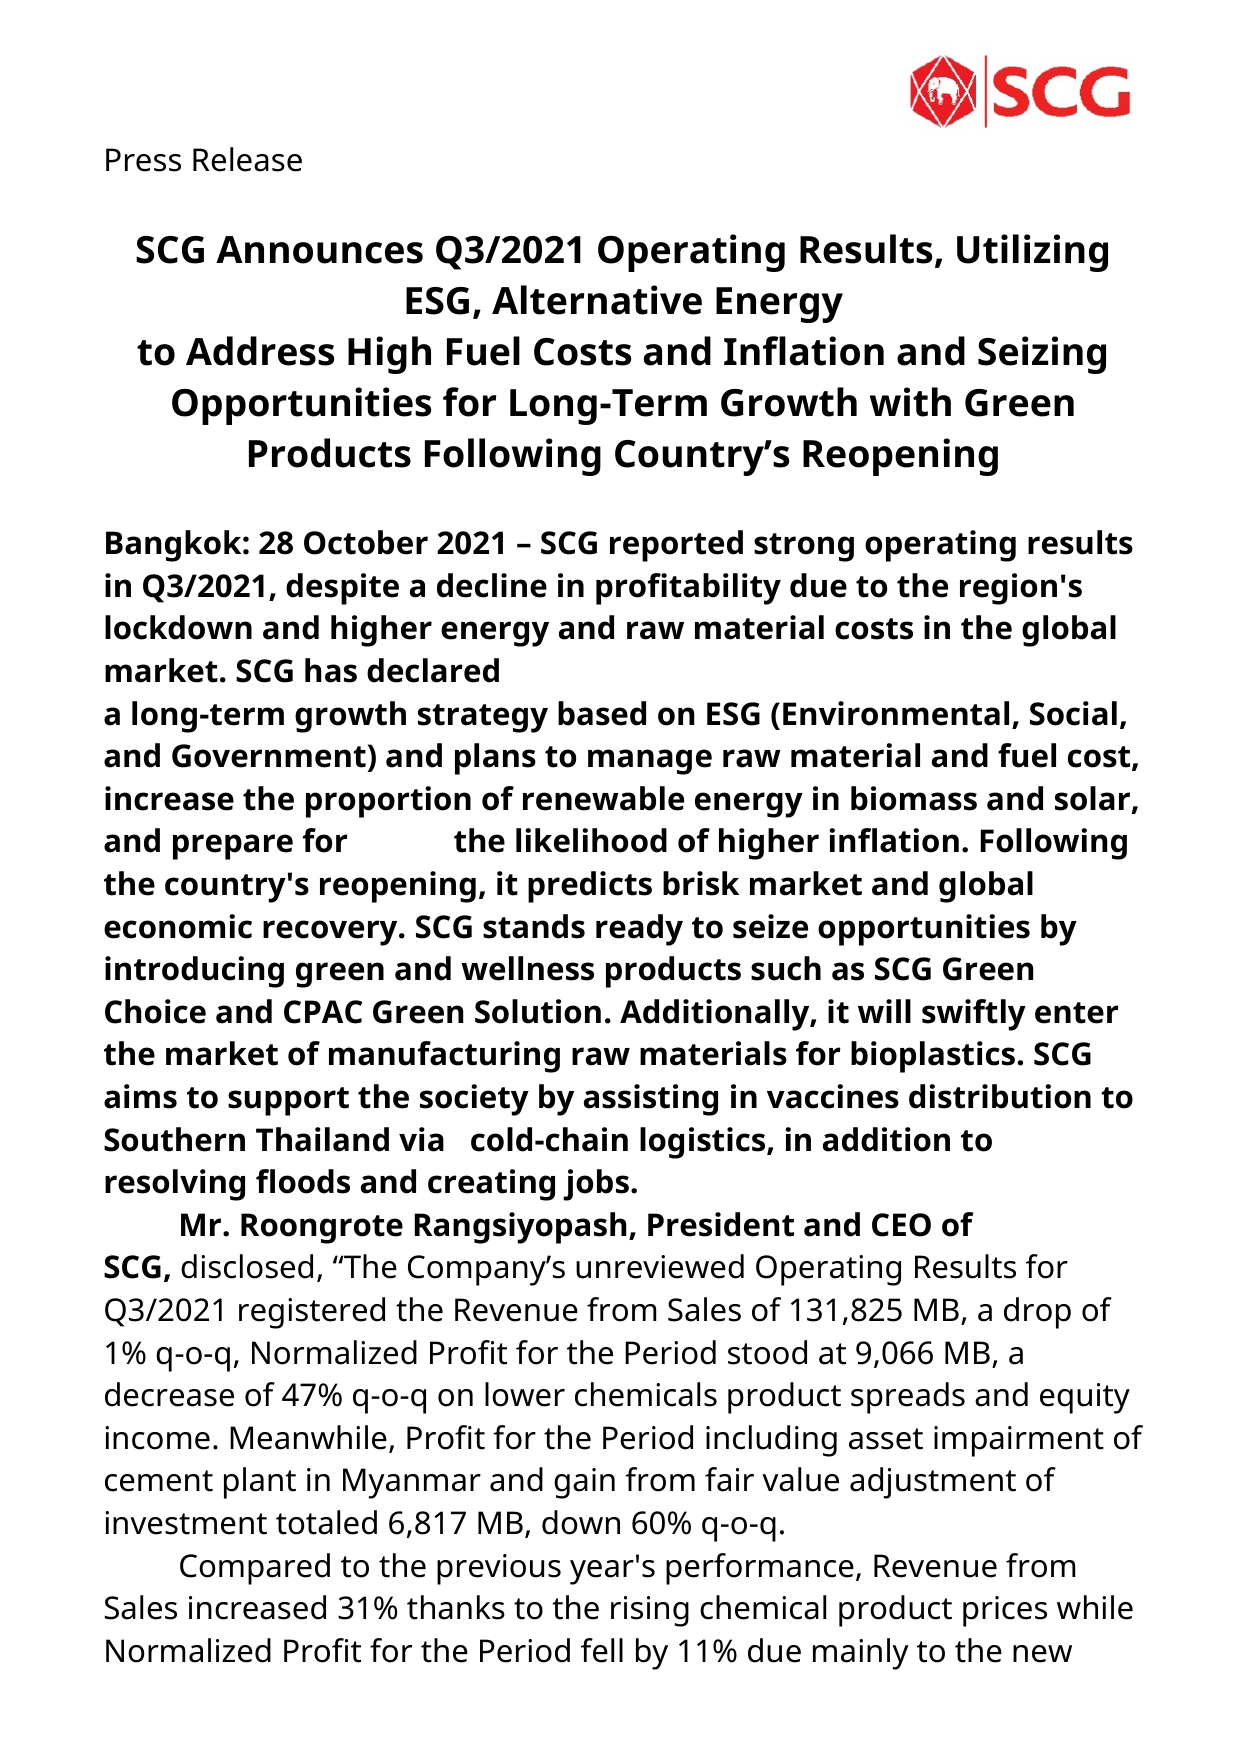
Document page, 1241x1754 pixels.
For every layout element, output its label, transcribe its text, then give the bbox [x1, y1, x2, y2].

text Press Release [103, 138, 1144, 181]
text Bangkok: 28 October 2021 – SCG reported strong operating results in Q3/2021, despite a decline in profitability due to the region's lockdown and higher energy and raw material costs in the global market. SCG has declared a long-term growth strategy based on ESG (Environmental, Social, and Government) and plans to manage raw material and fuel cost, increase the proportion of renewable energy in biomass and solar, and prepare for the likelihood of higher inflation. Following the country's reopening, it predicts brisk market and global economic recovery. SCG stands ready to seize opportunities by introducing green and wellness products such as SCG Green Choice and CPAC Green Solution. Additionally, it will swiftly enter the market of manufacturing raw materials for bioplastics. SCG aims to support the society by assisting in vaccines distribution to Southern Thailand via cold-chain logistics, in addition to resolving floods and creating jobs. [103, 521, 1144, 1203]
text to Address High Fuel Costs and Inflation and Seizing Opportunities for Long-Term Growth with Green Products Following Country’s Reopening [103, 325, 1143, 478]
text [103, 1544, 1144, 1671]
text SCG Announces Q3/2021 Operating Results, Utilizing ESG, Alternative Energy [103, 223, 1143, 325]
text Mr. Roongrote Rangsiyopash, President and CEO of SCG, disclosed, “The Company’s unreviewed Operating Results for Q3/2021 registered the Revenue from Sales of 131,825 MB, a drop of 1% q-o-q, Normalized Profit for the Period stood at 9,066 MB, a decrease of 47% q-o-q on lower chemicals product spreads and equity income. Meanwhile, Profit for the Period including asset impairment of cement plant in Myanmar and gain from fair value adjustment of investment totaled 6,817 MB, down 60% q-o-q. [103, 1203, 1144, 1544]
picture [901, 42, 1144, 139]
